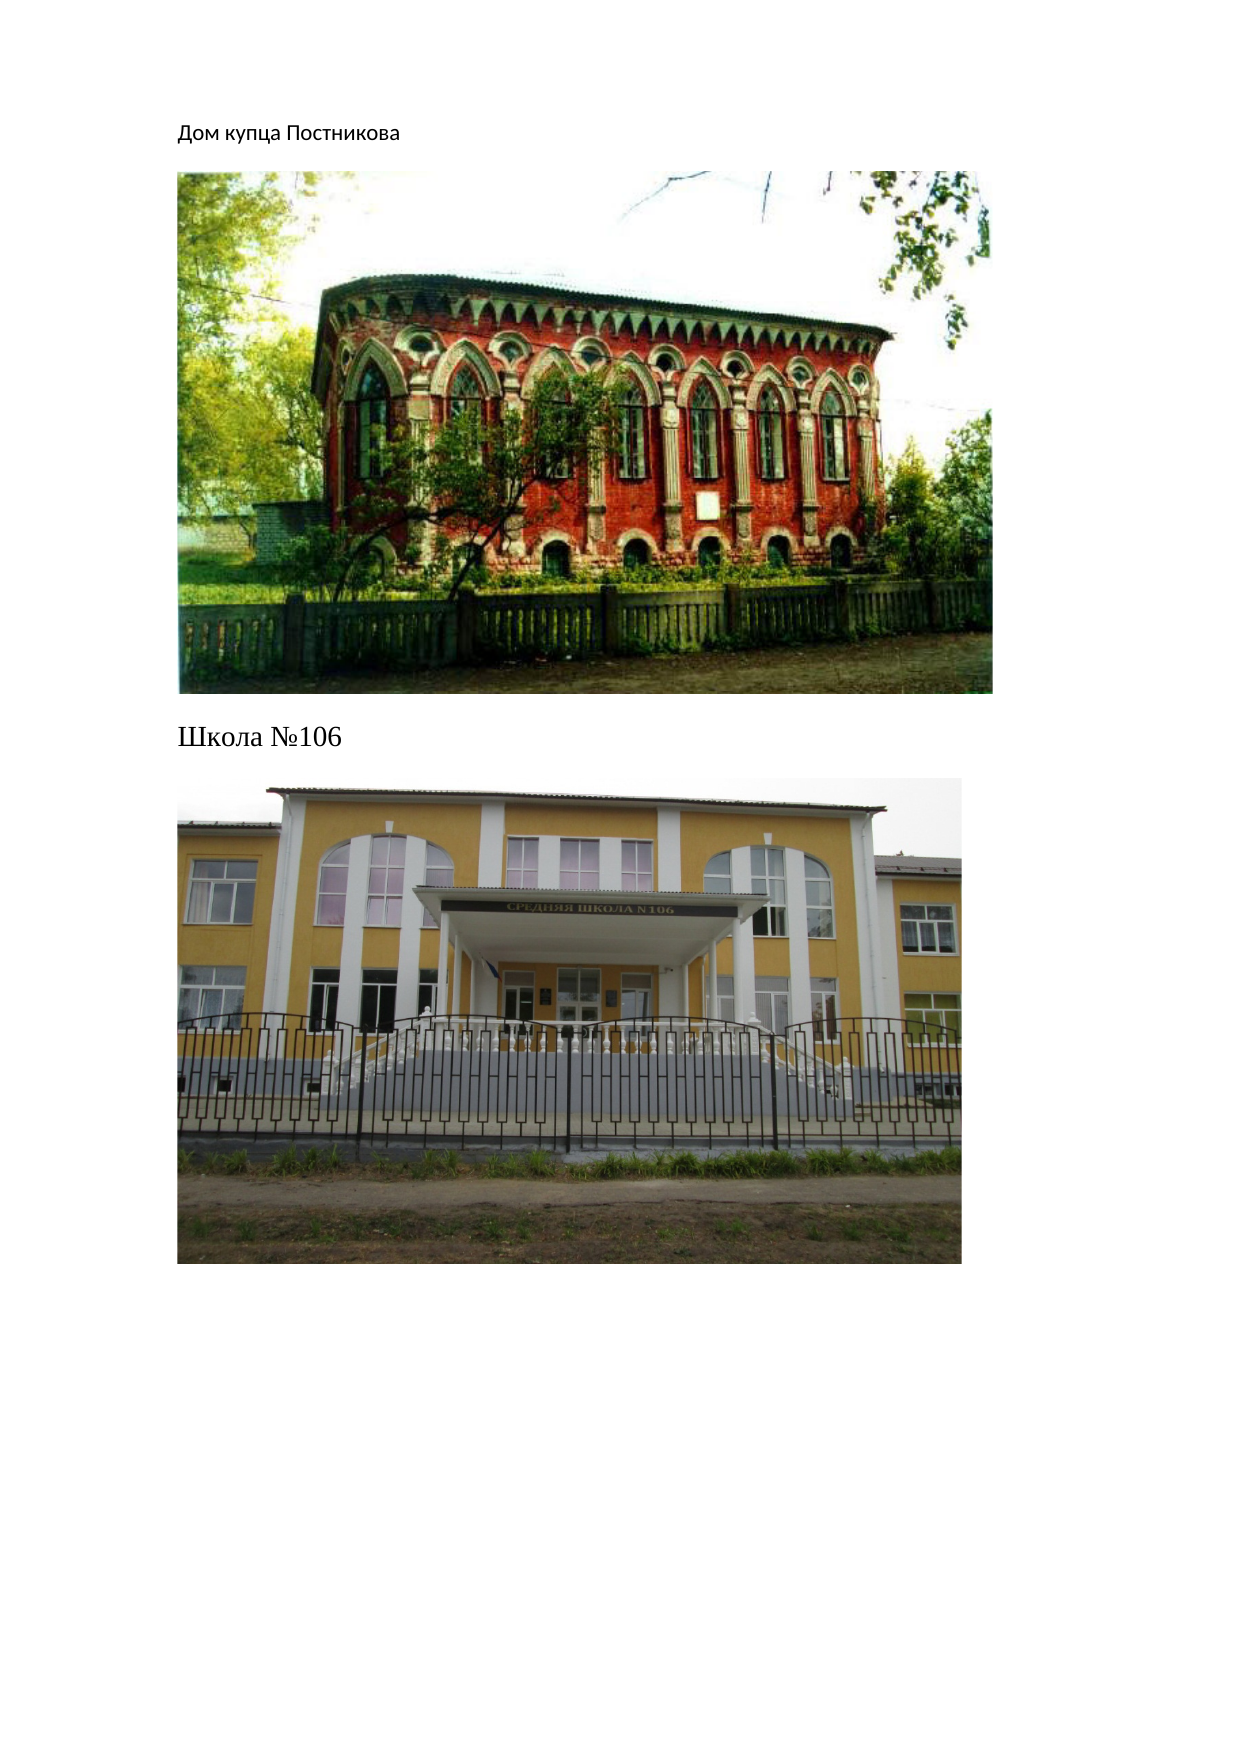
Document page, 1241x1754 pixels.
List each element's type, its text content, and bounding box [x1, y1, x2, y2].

text Дом купца Постникова [177, 118, 1152, 146]
picture [177, 778, 962, 1264]
picture [177, 171, 993, 694]
text Школа №106 [177, 719, 1152, 752]
